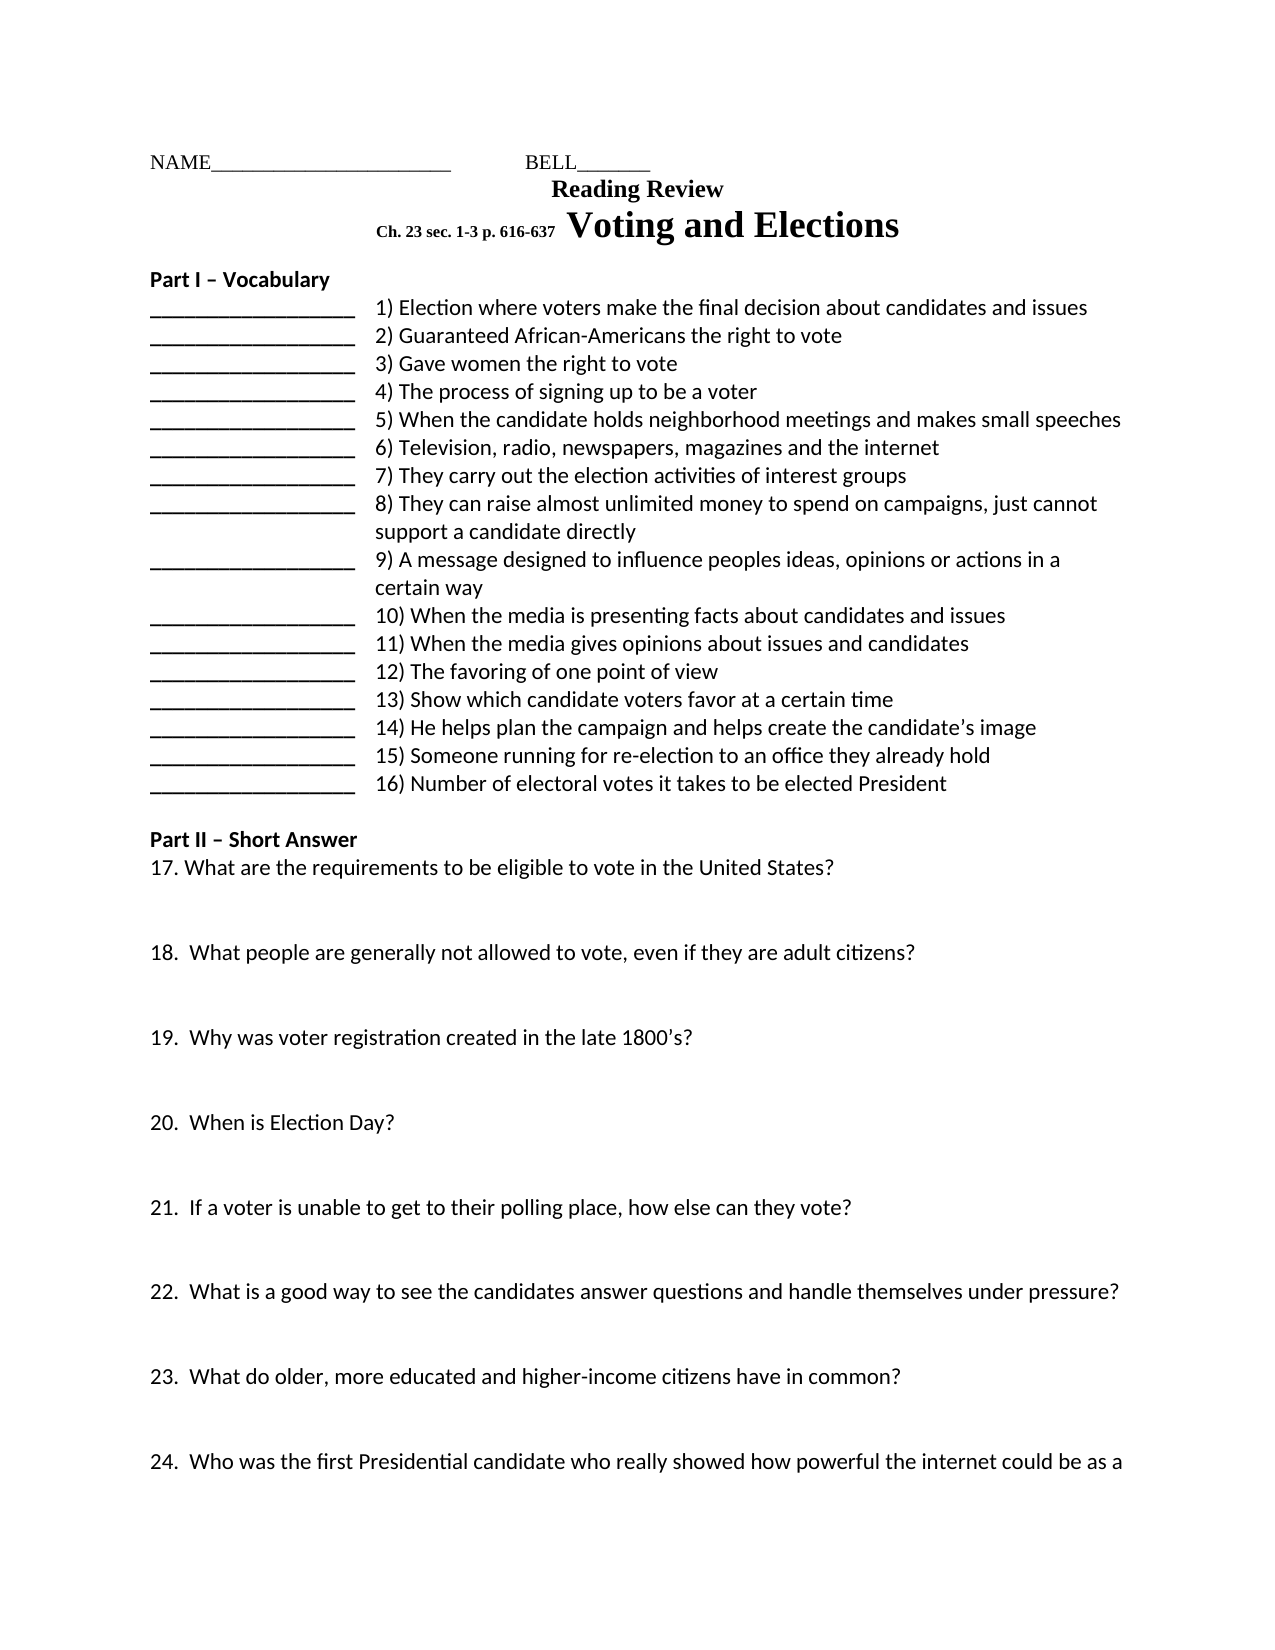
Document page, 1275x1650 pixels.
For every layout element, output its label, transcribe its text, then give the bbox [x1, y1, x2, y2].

text 19. Why was voter registration created in the late 1800’s? [150, 1023, 1125, 1051]
text __________________ 6) Television, radio, newspapers, magazines and the internet [150, 433, 1125, 461]
text __________________ 14) He helps plan the campaign and helps create the candidate’s image [150, 713, 1125, 741]
text __________________ 12) The favoring of one point of view [150, 657, 1125, 685]
text __________________ 5) When the candidate holds neighborhood meetings and makes small speeches [150, 405, 1125, 433]
text __________________ 9) A message designed to influence peoples ideas, opinions or actions in a certain way [150, 545, 1125, 601]
text 23. What do older, more educated and higher-income citizens have in common? [150, 1362, 1125, 1390]
text __________________ 15) Someone running for re-election to an office they already hold [150, 741, 1125, 769]
text __________________ 13) Show which candidate voters favor at a certain time [150, 685, 1125, 713]
text Part I – Vocabulary [150, 265, 1125, 293]
text 17. What are the requirements to be eligible to vote in the United States? [150, 853, 1125, 882]
text __________________ 3) Gave women the right to vote [150, 349, 1125, 377]
text __________________ 1) Election where voters make the final decision about candidates and issues [150, 293, 1125, 321]
text __________________ 16) Number of electoral votes it takes to be elected President [150, 769, 1125, 797]
text __________________ 4) The process of signing up to be a voter [150, 377, 1125, 405]
text 20. When is Election Day? [150, 1108, 1125, 1136]
text Ch. 23 sec. 1-3 p. 616-637 Voting and Elections [150, 203, 1125, 246]
text __________________ 10) When the media is presenting facts about candidates and issues [150, 601, 1125, 629]
text Part II – Short Answer [150, 826, 1125, 853]
text 22. What is a good way to see the candidates answer questions and handle themselves under pressure? [150, 1277, 1125, 1306]
text 21. If a voter is unable to get to their polling place, how else can they vote? [150, 1193, 1125, 1221]
text 24. Who was the first Presidential candidate who really showed how powerful the internet could be as a [150, 1447, 1125, 1475]
text __________________ 2) Guaranteed African-Americans the right to vote [150, 321, 1125, 349]
text NAME_______________________ BELL_______ [150, 150, 1125, 174]
text __________________ 11) When the media gives opinions about issues and candidates [150, 629, 1125, 657]
text __________________ 7) They carry out the election activities of interest groups [150, 461, 1125, 489]
text __________________ 8) They can raise almost unlimited money to spend on campaigns, just cannot support a candidate directly [150, 489, 1125, 545]
text 18. What people are generally not allowed to vote, even if they are adult citizens? [150, 938, 1125, 966]
text Reading Review [150, 174, 1125, 203]
